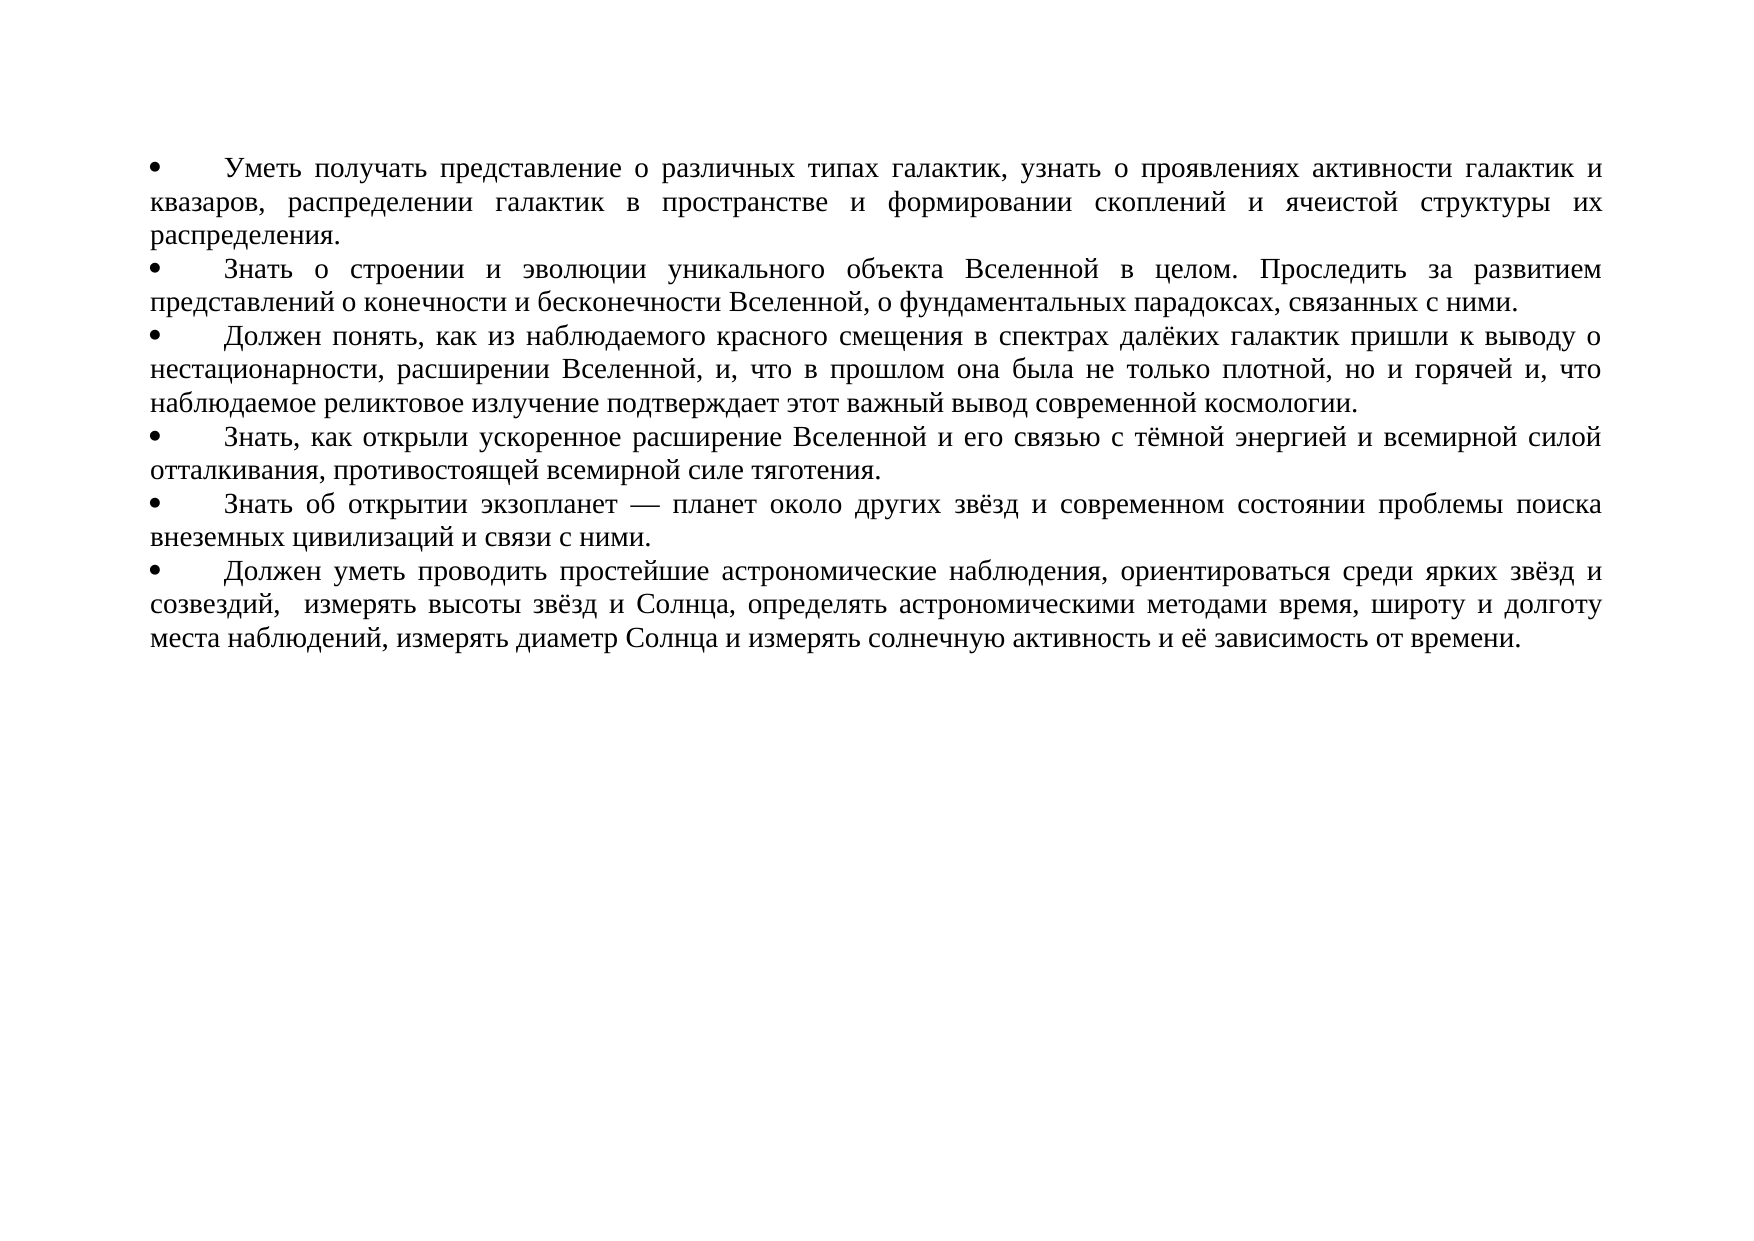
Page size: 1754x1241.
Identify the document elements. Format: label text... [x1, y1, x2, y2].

list Должен понять, как из наблюдаемого красного смещения в спектрах далёких галактик пришли к выводу о нестационарности, расширении Вселенной, и, что в прошлом она была не только плотной, но и горячей и, что наблюдаемое реликтовое излучение подтверждает этот важный вывод современной космологии. [150, 318, 1604, 419]
list Должен уметь проводить простейшие астрономические наблюдения, ориентироваться среди ярких звёзд и созвездий, измерять высоты звёзд и Солнца, определять астрономическими методами время, широту и долготу места наблюдений, измерять диаметр Солнца и измерять солнечную активность и её зависимость от времени. [150, 553, 1604, 654]
list Знать об открытии экзопланет — планет около других звёзд и современном состоянии проблемы поиска внеземных цивилизаций и связи с ними. [150, 486, 1604, 553]
list Знать о строении и эволюции уникального объекта Вселенной в целом. Проследить за развитием представлений о конечности и бесконечности Вселенной, о фундаментальных парадоксах, связанных с ними. [150, 251, 1604, 318]
list Уметь получать представление о различных типах галактик, узнать о проявлениях активности галактик и квазаров, распределении галактик в пространстве и формировании скоплений и ячеистой структуры их распределения. [150, 150, 1604, 251]
list Знать, как открыли ускоренное расширение Вселенной и его связью с тёмной энергией и всемирной силой отталкивания, противостоящей всемирной силе тяготения. [150, 419, 1604, 486]
